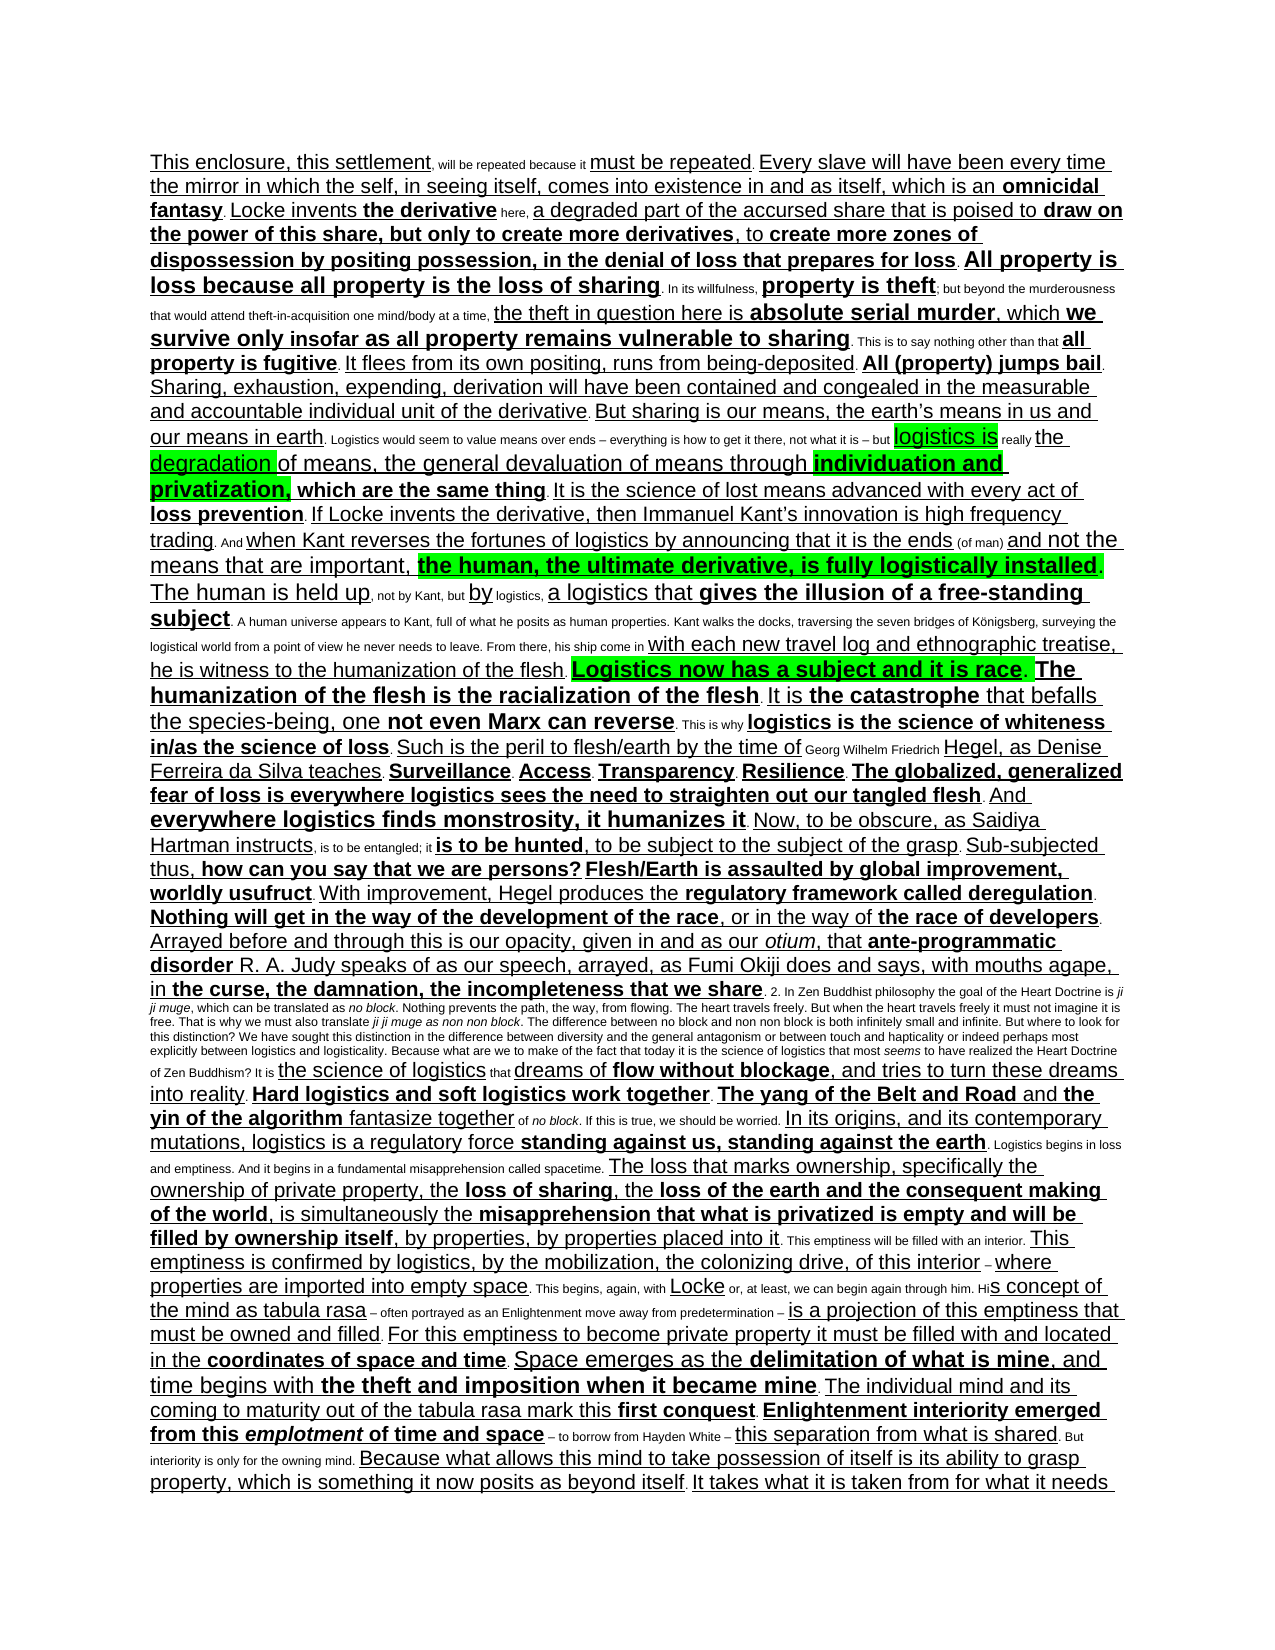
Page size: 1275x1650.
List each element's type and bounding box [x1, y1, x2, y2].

text [150, 150, 1125, 1494]
